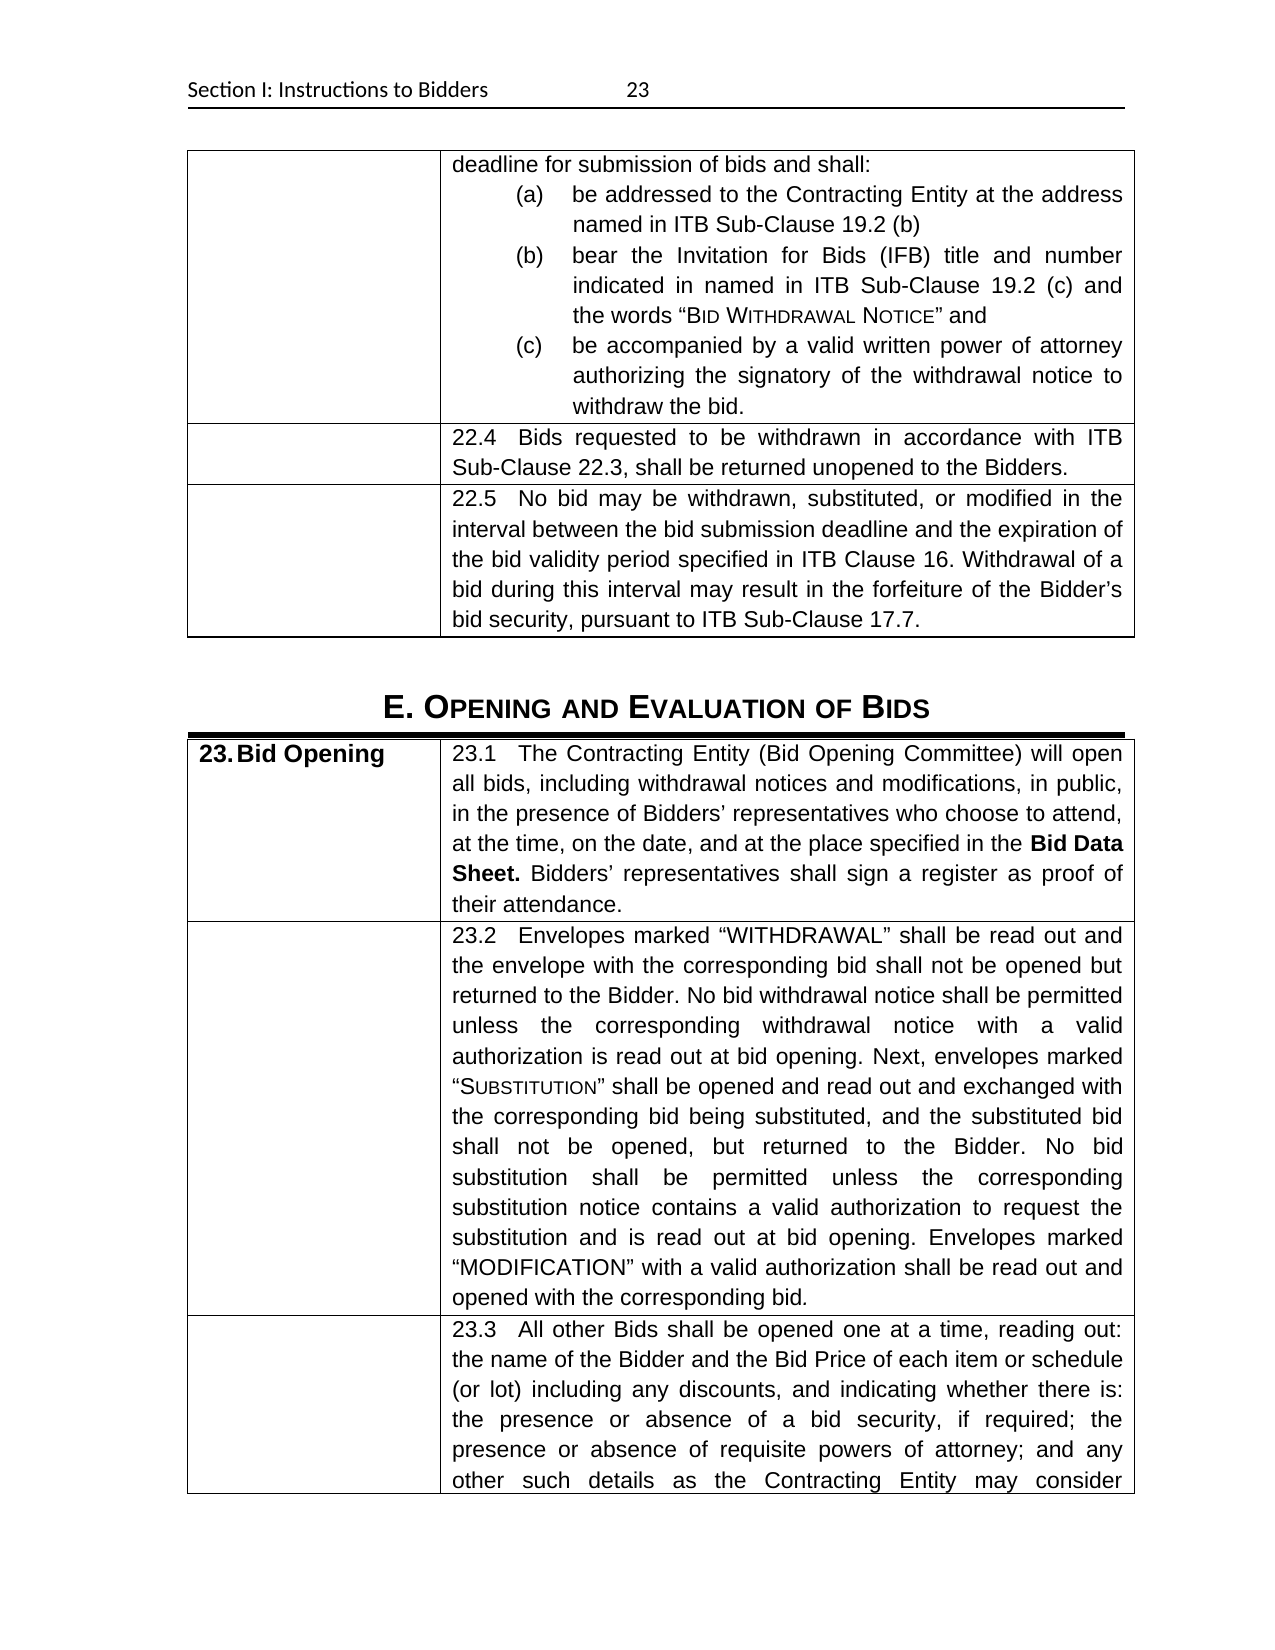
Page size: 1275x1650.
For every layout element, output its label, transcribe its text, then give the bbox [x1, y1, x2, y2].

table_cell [441, 151, 1134, 423]
table_cell [188, 922, 440, 1314]
table_header 23.1 The Contracting Entity (Bid Opening Committee) will open all bids, including withdrawal notices and modifications, in public, in the presence of Bidders’ representatives who choose to attend, at the time, on the date, and at the place specified in the Bid Data Sheet. Bidders’ representatives shall sign a register as proof of their attendance. [441, 740, 1134, 921]
table_cell [188, 151, 440, 423]
table_cell [188, 424, 440, 484]
table_cell 22.4 Bids requested to be withdrawn in accordance with ITB Sub-Clause 22.3, shall be returned unopened to the Bidders. [441, 424, 1134, 484]
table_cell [441, 1316, 1134, 1493]
table_cell [188, 485, 440, 636]
table_cell 22.5 No bid may be withdrawn, substituted, or modified in the interval between the bid submission deadline and the expiration of the bid validity period specified in ITB Clause 16. Withdrawal of a bid during this interval may result in the forfeiture of the Bidder’s bid security, pursuant to ITB Sub-Clause 17.7. [441, 485, 1134, 636]
table_header 23. Bid Opening [188, 740, 440, 921]
table_cell 23.2 Envelopes marked “WITHDRAWAL” shall be read out and the envelope with the corresponding bid shall not be opened but returned to the Bidder. No bid withdrawal notice shall be permitted unless the corresponding withdrawal notice with a valid authorization is read out at bid opening. Next, envelopes marked “Substitution” shall be opened and read out and exchanged with the corresponding bid being substituted, and the substituted bid shall not be opened, but returned to the Bidder. No bid substitution shall be permitted unless the corresponding substitution notice contains a valid authorization to request the substitution and is read out at bid opening. Envelopes marked “MODIFICATION” with a valid authorization shall be read out and opened with the corresponding bid. [441, 922, 1134, 1314]
table_cell [188, 1316, 440, 1493]
text E. Opening and Evaluation of Bids [187, 687, 1125, 738]
